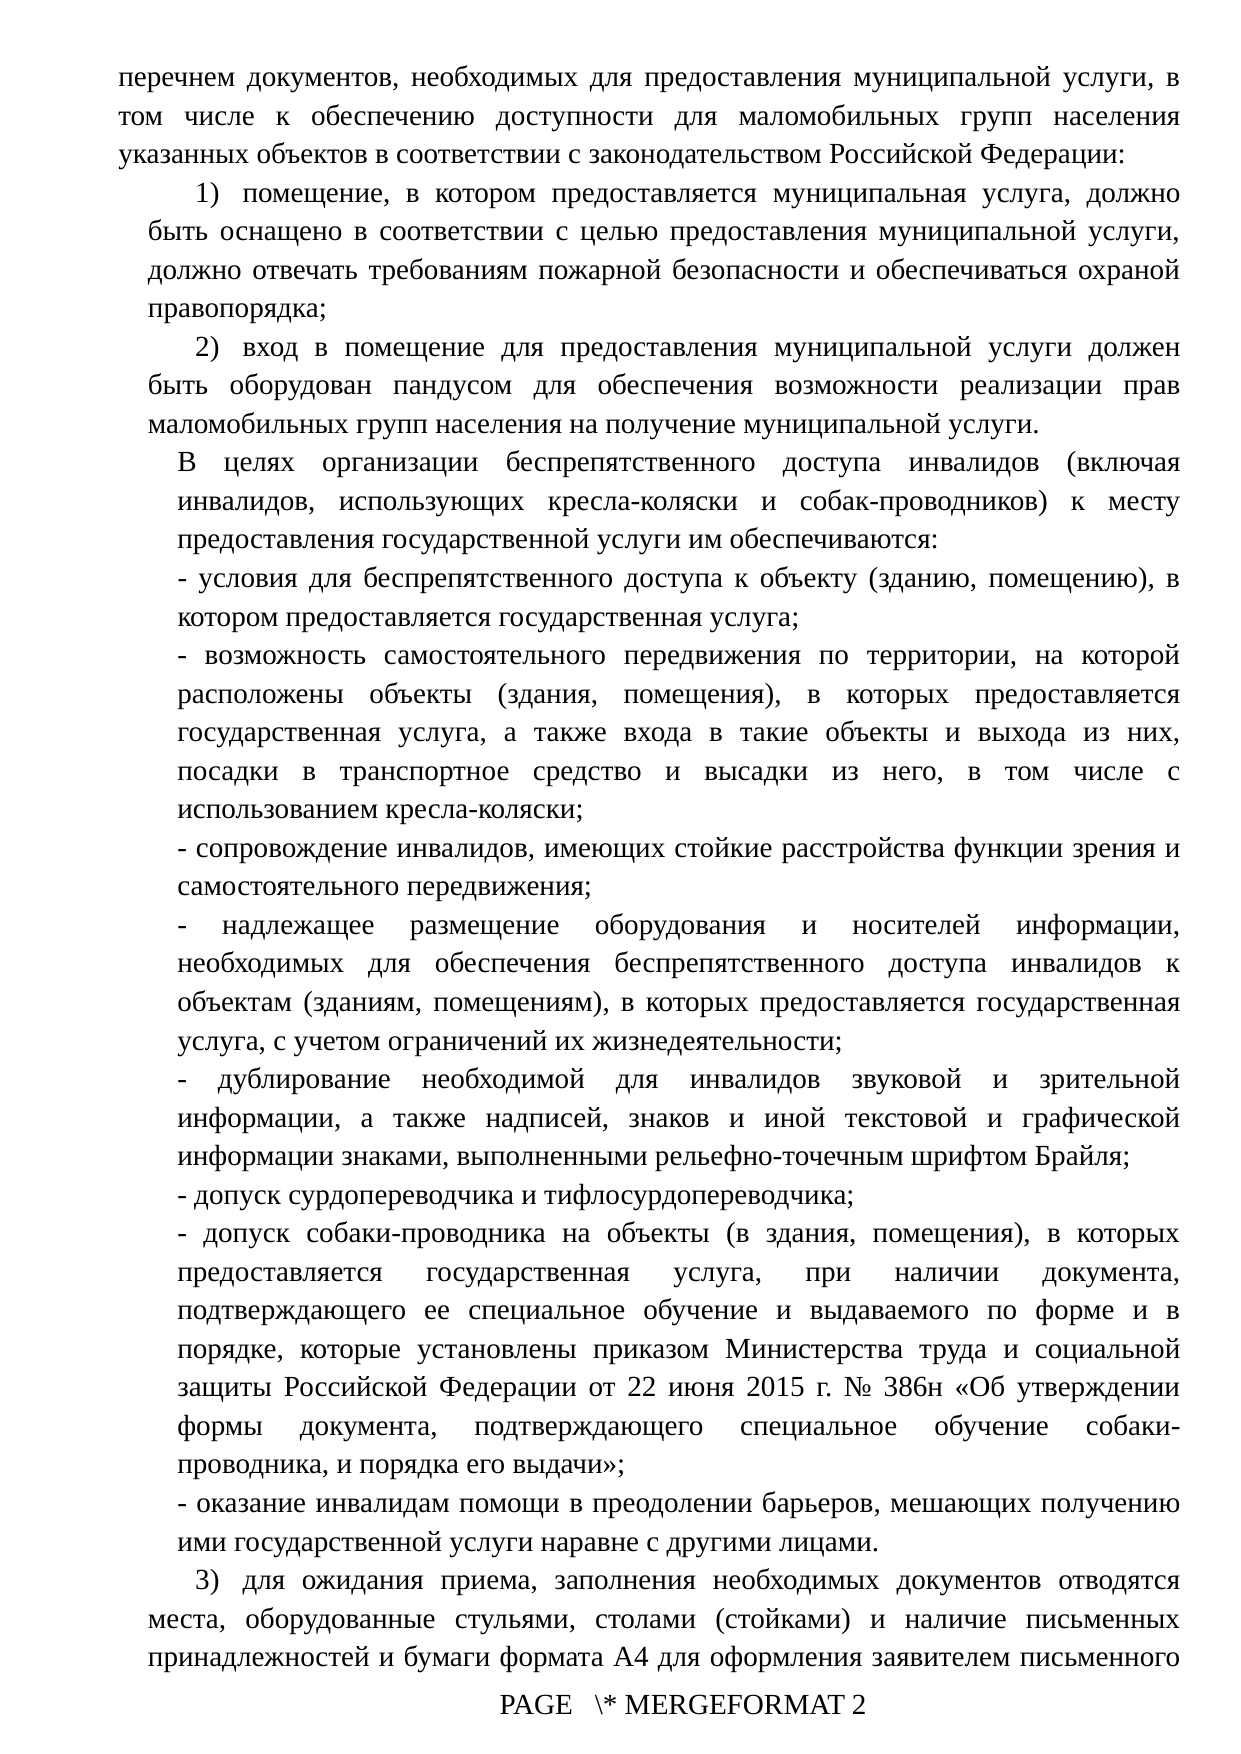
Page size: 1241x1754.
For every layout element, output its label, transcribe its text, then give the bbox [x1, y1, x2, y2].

text - надлежащее размещение оборудования и носителей информации, необходимых для обеспечения беспрепятственного доступа инвалидов к объектам (зданиям, помещениям), в которых предоставляется государственная услуга, с учетом ограничений их жизнедеятельности; [177, 907, 1181, 1056]
text - условия для беспрепятственного доступа к объекту (зданию, помещению), в котором предоставляется государственная услуга; [177, 560, 1181, 632]
text В целях организации беспрепятственного доступа инвалидов (включая инвалидов, использующих кресла-коляски и собак-проводников) к месту предоставления государственной услуги им обеспечиваются: [177, 444, 1181, 555]
text - допуск собаки-проводника на объекты (в здания, помещения), в которых предоставляется государственная услуга, при наличии документа, подтверждающего ее специальное обучение и выдаваемого по форме и в порядке, которые установлены приказом Министерства труда и социальной защиты Российской Федерации от 22 июня 2015 г. № 386н «Об утверждении формы документа, подтверждающего специальное обучение собаки-проводника, и порядка его выдачи»; [177, 1215, 1181, 1480]
text - допуск сурдопереводчика и тифлосурдопереводчика; [177, 1177, 1181, 1210]
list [148, 1562, 1181, 1673]
list помещение, в котором предоставляется муниципальная услуга, должно быть оснащено в соответствии с целью предоставления муниципальной услуги, должно отвечать требованиям пожарной безопасности и обеспечиваться охраной правопорядка; [148, 175, 1181, 324]
list вход в помещение для предоставления муниципальной услуги должен быть оборудован пандусом для обеспечения возможности реализации прав маломобильных групп населения на получение муниципальной услуги. [148, 329, 1181, 439]
text - возможность самостоятельного передвижения по территории, на которой расположены объекты (здания, помещения), в которых предоставляется государственная услуга, а также входа в такие объекты и выхода из них, посадки в транспортное средство и высадки из него, в том числе с использованием кресла-коляски; [177, 637, 1181, 825]
text - оказание инвалидам помощи в преодолении барьеров, мешающих получению ими государственной услуги наравне с другими лицами. [177, 1485, 1181, 1557]
text - дублирование необходимой для инвалидов звуковой и зрительной информации, а также надписей, знаков и иной текстовой и графической информации знаками, выполненными рельефно-точечным шрифтом Брайля; [177, 1061, 1181, 1172]
text - сопровождение инвалидов, имеющих стойкие расстройства функции зрения и самостоятельного передвижения; [177, 830, 1181, 902]
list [118, 59, 1181, 170]
